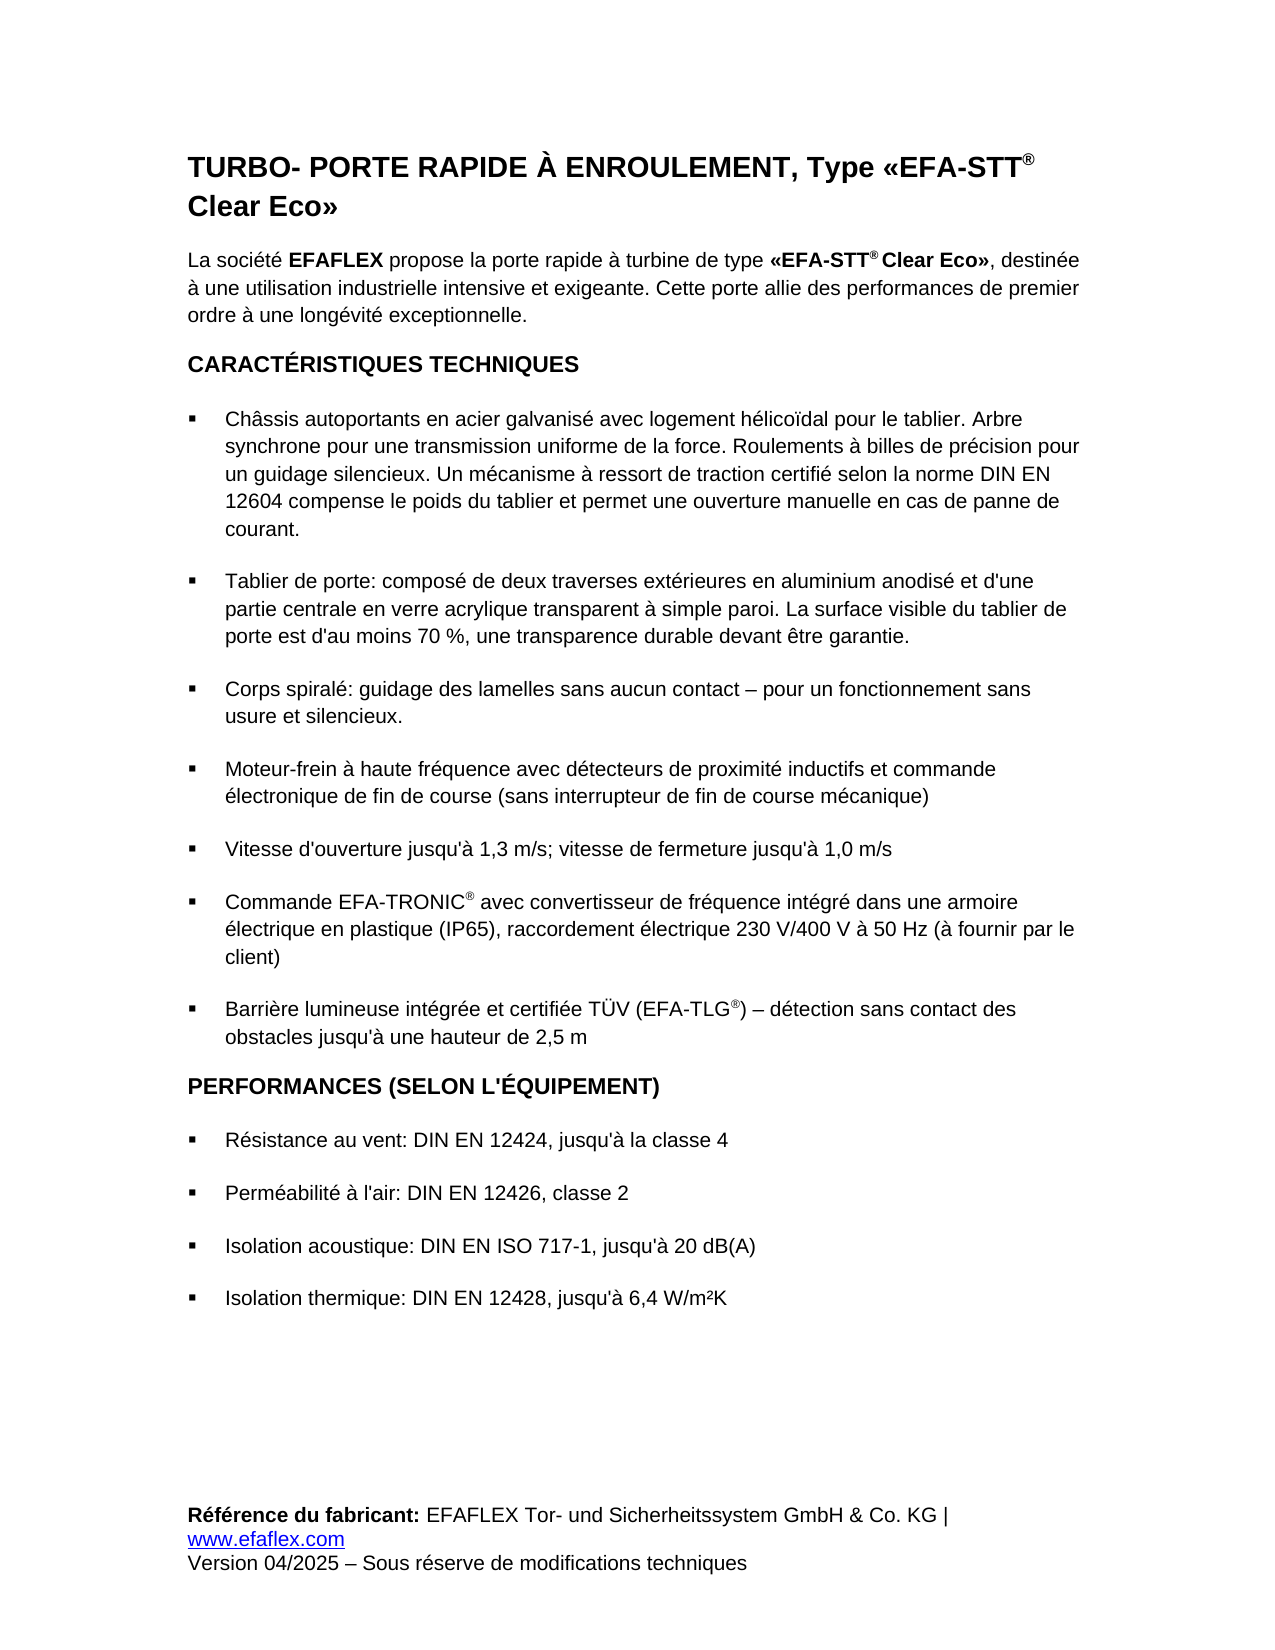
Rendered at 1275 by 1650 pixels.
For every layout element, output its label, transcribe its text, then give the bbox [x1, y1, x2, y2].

list Isolation thermique: DIN EN 12428, jusqu'à 6,4 W/m²K [187, 1286, 1087, 1310]
text TURBO- PORTE RAPIDE À ENROULEMENT, Type «EFA-STT® Clear Eco» [187, 150, 1087, 222]
list Châssis autoportants en acier galvanisé avec logement hélicoïdal pour le tablier. Arbre synchrone pour une transmission uniforme de la force. Roulements à billes de précision pour un guidage silencieux. Un mécanisme à ressort de traction certifié selon la norme DIN EN 12604 compense le poids du tablier et permet une ouverture manuelle en cas de panne de courant. [187, 406, 1087, 541]
list Tablier de porte: composé de deux traverses extérieures en aluminium anodisé et d'une partie centrale en verre acrylique transparent à simple paroi. La surface visible du tablier de porte est d'au moins 70 %, une transparence durable devant être garantie. [187, 569, 1087, 648]
list Commande EFA-TRONIC® avec convertisseur de fréquence intégré dans une armoire électrique en plastique (IP65), raccordement électrique 230 V/400 V à 50 Hz (à fournir par le client) [187, 889, 1087, 968]
list Corps spiralé: guidage des lamelles sans aucun contact – pour un fonctionnement sans usure et silencieux. [187, 677, 1087, 728]
list Perméabilité à l'air: DIN EN 12426, classe 2 [187, 1181, 1087, 1205]
list Barrière lumineuse intégrée et certifiée TÜV (EFA-TLG®) – détection sans contact des obstacles jusqu'à une hauteur de 2,5 m [187, 997, 1087, 1049]
text CARACTÉRISTIQUES TECHNIQUES [187, 351, 1087, 378]
list Vitesse d'ouverture jusqu'à 1,3 m/s; vitesse de fermeture jusqu'à 1,0 m/s [187, 837, 1087, 861]
list Résistance au vent: DIN EN 12424, jusqu'à la classe 4 [187, 1128, 1087, 1152]
text PERFORMANCES (SELON L'ÉQUIPEMENT) [187, 1073, 1087, 1099]
list Isolation acoustique: DIN EN ISO 717-1, jusqu'à 20 dB(A) [187, 1233, 1087, 1257]
list Moteur-frein à haute fréquence avec détecteurs de proximité inductifs et commande électronique de fin de course (sans interrupteur de fin de course mécanique) [187, 757, 1087, 808]
text La société EFAFLEX propose la porte rapide à turbine de type «EFA-STT® Clear Eco», destinée à une utilisation industrielle intensive et exigeante. Cette porte allie des performances de premier ordre à une longévité exceptionnelle. [187, 248, 1087, 327]
